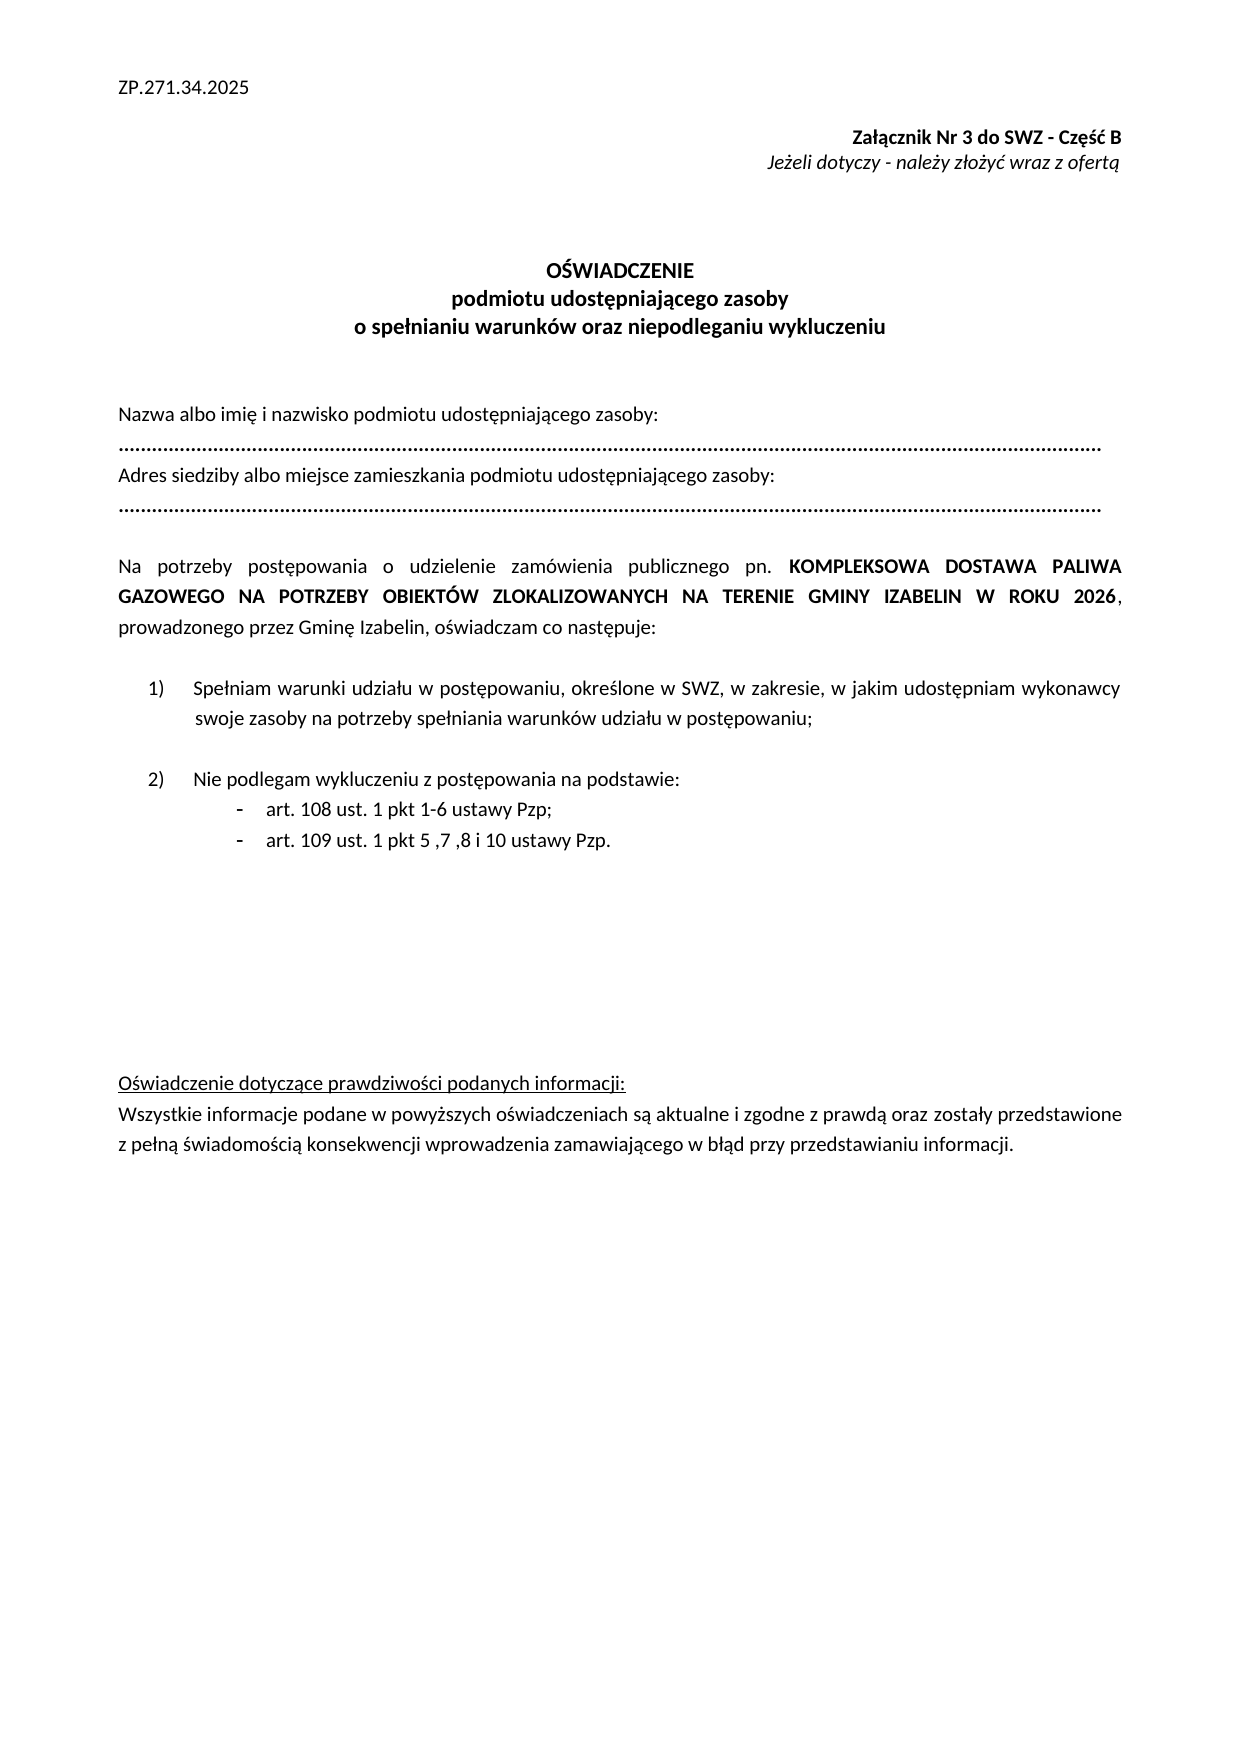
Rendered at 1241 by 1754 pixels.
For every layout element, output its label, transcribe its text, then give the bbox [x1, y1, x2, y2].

text podmiotu udostępniającego zasoby [118, 284, 1122, 312]
list art. 109 ust. 1 pkt 5 ,7 ,8 i 10 ustawy Pzp. [236, 827, 1122, 852]
text Na potrzeby postępowania o udzielenie zamówienia publicznego pn. KOMPLEKSOWA DOSTAWA PALIWA GAZOWEGO NA POTRZEBY OBIEKTÓW ZLOKALIZOWANYCH NA TERENIE GMINY IZABELIN W ROKU 2026, prowadzonego przez Gminę Izabelin, oświadczam co następuje: [118, 553, 1122, 639]
text Wszystkie informacje podane w powyższych oświadczeniach są aktualne i zgodne z prawdą oraz zostały przedstawione z pełną świadomością konsekwencji wprowadzenia zamawiającego w błąd przy przedstawianiu informacji. [118, 1101, 1122, 1157]
text Oświadczenie dotyczące prawdziwości podanych informacji: [118, 1070, 1122, 1096]
text Adres siedziby albo miejsce zamieszkania podmiotu udostępniającego zasoby: [118, 462, 1122, 487]
text OŚWIADCZENIE [118, 256, 1122, 284]
text o spełnianiu warunków oraz niepodleganiu wykluczeniu [118, 312, 1122, 340]
text Jeżeli dotyczy - należy złożyć wraz z ofertą [118, 149, 1122, 175]
text Załącznik Nr 3 do SWZ - Część B [118, 124, 1122, 149]
list Nie podlegam wykluczeniu z postępowania na podstawie: [148, 766, 1122, 792]
text ................................................................................................................................................................................. [118, 432, 1122, 457]
list art. 108 ust. 1 pkt 1-6 ustawy Pzp; [236, 797, 1122, 822]
text Nazwa albo imię i nazwisko podmiotu udostępniającego zasoby: [118, 401, 1122, 427]
text ................................................................................................................................................................................. [118, 492, 1122, 518]
list Spełniam warunki udziału w postępowaniu, określone w SWZ, w zakresie, w jakim udostępniam wykonawcy swoje zasoby na potrzeby spełniania warunków udziału w postępowaniu; [148, 675, 1122, 731]
